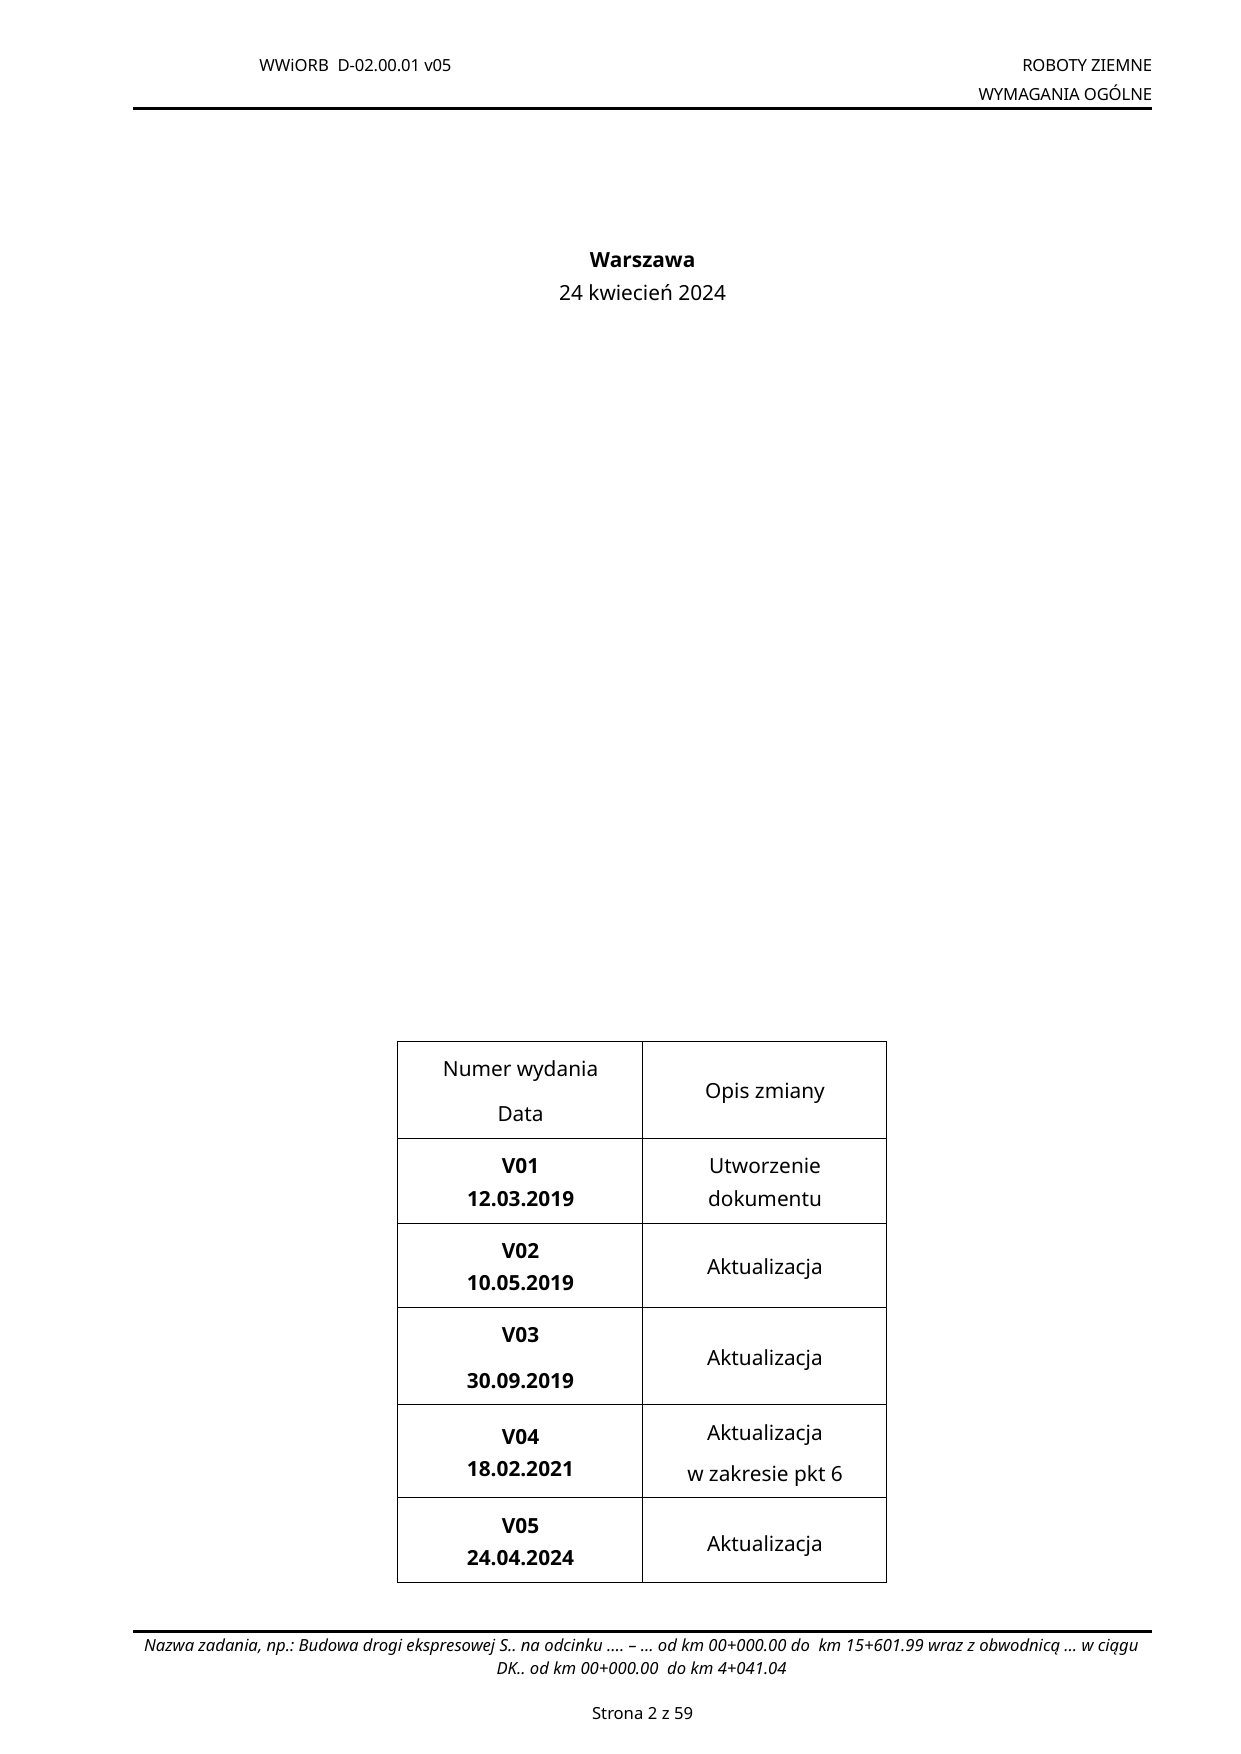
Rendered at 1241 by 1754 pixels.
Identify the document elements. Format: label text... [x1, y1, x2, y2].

text 24 kwiecień 2024 [133, 278, 1152, 307]
table_cell Aktualizacja [643, 1498, 886, 1582]
table_cell V02 10.05.2019 [398, 1224, 642, 1307]
text Warszawa [133, 246, 1152, 274]
table_cell Aktualizacja w zakresie pkt 6 [643, 1405, 886, 1497]
table_cell Aktualizacja [643, 1224, 886, 1307]
table_cell V05 24.04.2024 [398, 1498, 642, 1582]
table_cell V01 12.03.2019 [398, 1139, 642, 1222]
table_header Opis zmiany [643, 1042, 886, 1138]
table_cell V04 18.02.2021 [398, 1405, 642, 1497]
table_cell V03 30.09.2019 [398, 1308, 642, 1404]
table_cell Utworzenie dokumentu [643, 1139, 886, 1222]
table_header Numer wydania Data [398, 1042, 642, 1138]
table_cell Aktualizacja [643, 1308, 886, 1404]
